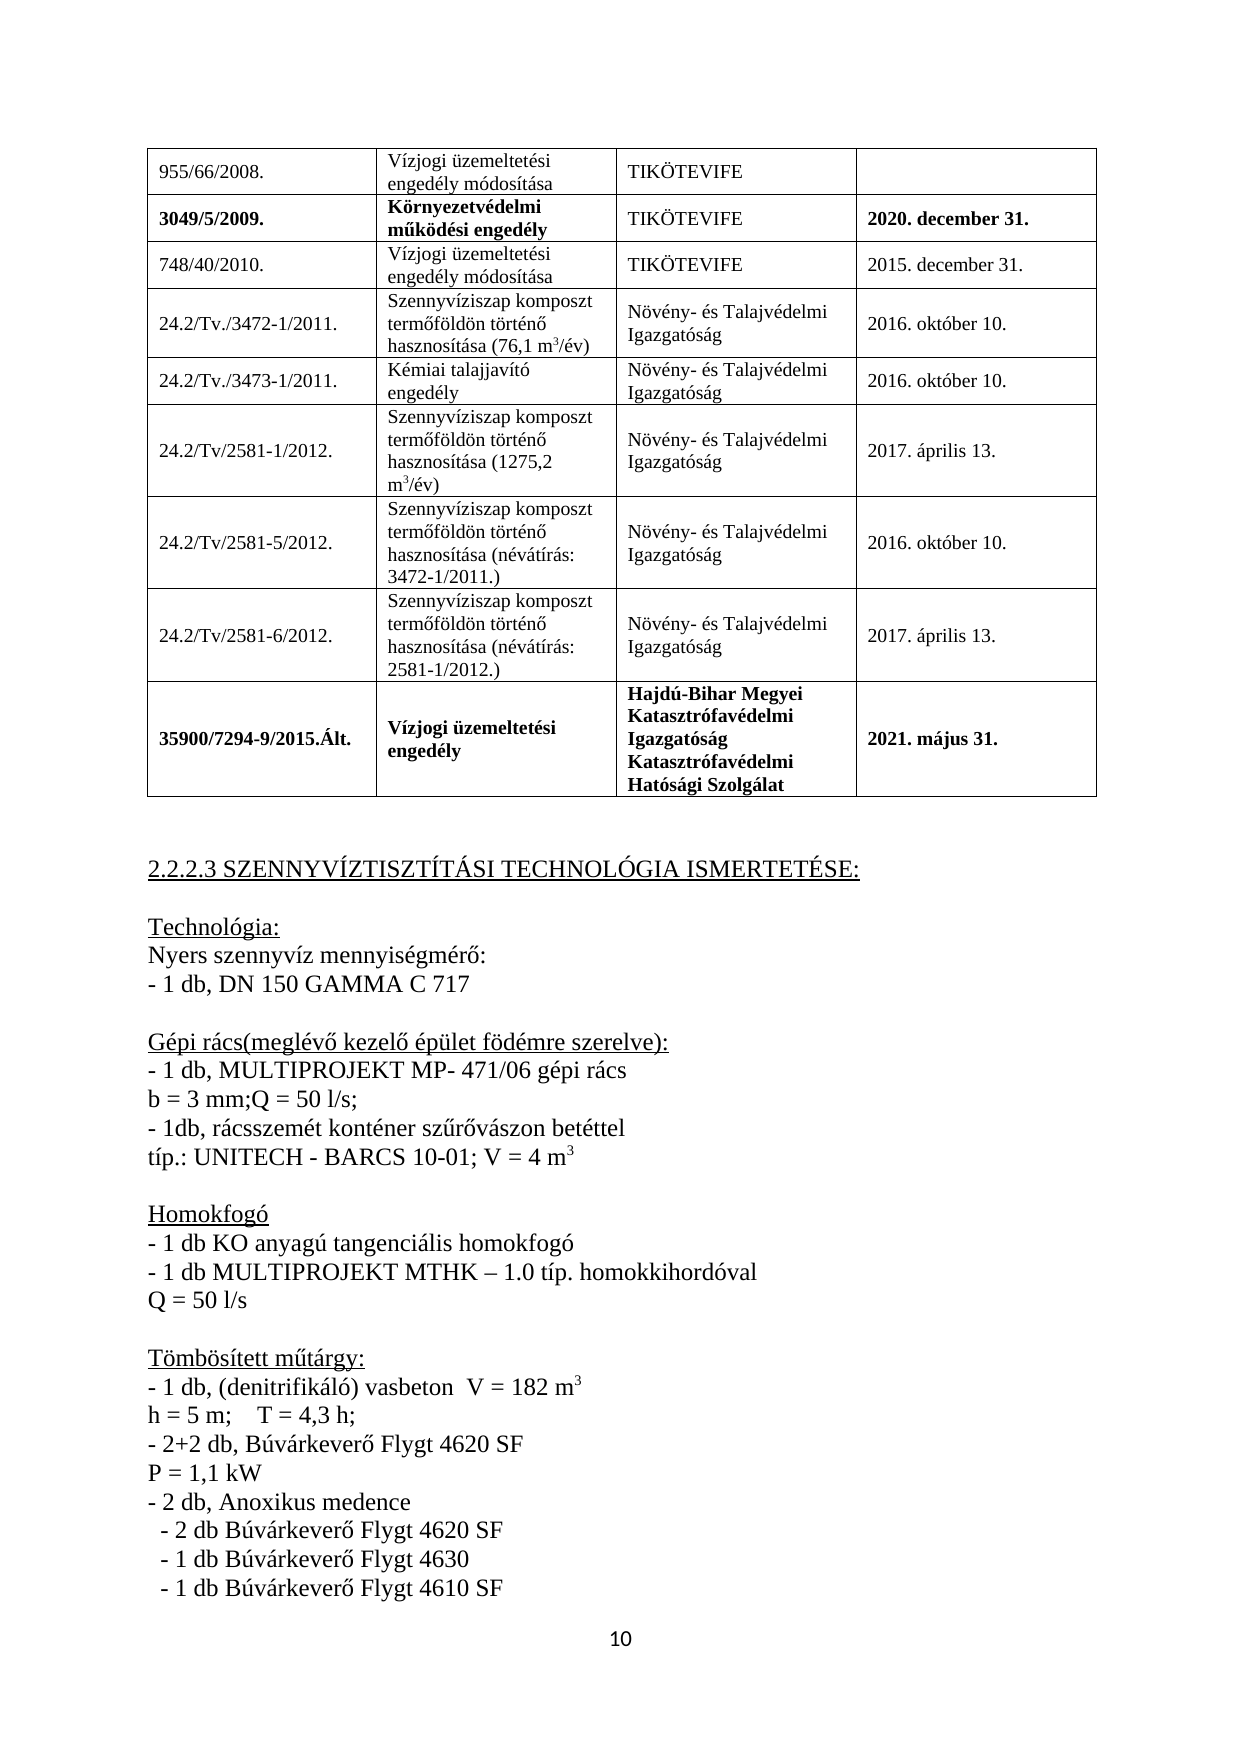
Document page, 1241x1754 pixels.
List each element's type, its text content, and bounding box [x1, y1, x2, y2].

table_cell 2020. december 31. [857, 195, 1096, 241]
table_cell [377, 149, 616, 194]
table_cell Hajdú-Bihar Megyei Katasztrófavédelmi Igazgatóság Katasztrófavédelmi Hatósági Szolgálat [617, 682, 856, 796]
table_cell TIKÖTEVIFE [617, 149, 856, 194]
table_cell 2017. április 13. [857, 405, 1096, 496]
table_cell Növény- és Talajvédelmi Igazgatóság [617, 289, 856, 357]
table_cell 2015. december 31. [857, 242, 1096, 288]
table_cell 24.2/Tv/2581-5/2012. [148, 497, 376, 588]
table_cell Szennyvíziszap komposzt termőföldön történő hasznosítása (76,1 m3/év) [377, 289, 616, 357]
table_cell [377, 242, 616, 288]
text - 1 db Búvárkeverő Flygt 4610 SF [148, 1573, 1093, 1602]
text - 1 db, (denitrifikáló) vasbeton V = 182 m3 [148, 1372, 1093, 1401]
table_cell TIKÖTEVIFE [617, 195, 856, 241]
table_cell 35900/7294-9/2015.Ált. [148, 682, 376, 796]
text Technológia: [148, 912, 1093, 941]
text b = 3 mm;Q = 50 l/s; [148, 1084, 1093, 1113]
text - 1db, rácsszemét konténer szűrővászon betéttel [148, 1113, 1093, 1142]
table_cell Kémiai talajjavító engedély [377, 358, 616, 404]
text - 1 db KO anyagú tangenciális homokfogó [148, 1228, 1093, 1257]
text Homokfogó [148, 1199, 1093, 1228]
text P = 1,1 kW [148, 1458, 1093, 1487]
table_cell 24.2/Tv./3472-1/2011. [148, 289, 376, 357]
table_cell 2016. október 10. [857, 358, 1096, 404]
table_cell Növény- és Talajvédelmi Igazgatóság [617, 497, 856, 588]
table_cell Szennyvíziszap komposzt termőföldön történő hasznosítása (1275,2 m3/év) [377, 405, 616, 496]
table_cell 2016. október 10. [857, 497, 1096, 588]
table_cell 24.2/Tv/2581-1/2012. [148, 405, 376, 496]
text h = 5 m; T = 4,3 h; [148, 1401, 1093, 1429]
table_cell 748/40/2010. [148, 242, 376, 288]
text - 1 db, DN 150 GAMMA C 717 [148, 969, 1093, 998]
text - 2+2 db, Búvárkeverő Flygt 4620 SF [148, 1429, 1093, 1458]
text - 1 db, MULTIPROJEKT MP- 471/06 gépi rács [148, 1056, 1093, 1084]
table_cell Szennyvíziszap komposzt termőföldön történő hasznosítása (névátírás: 2581-1/2012.) [377, 589, 616, 681]
table_cell 24.2/Tv./3473-1/2011. [148, 358, 376, 404]
table_cell Vízjogi üzemeltetési engedély [377, 682, 616, 796]
table_cell TIKÖTEVIFE [617, 242, 856, 288]
table_cell Növény- és Talajvédelmi Igazgatóság [617, 358, 856, 404]
text Gépi rács(meglévő kezelő épület födémre szerelve): [148, 1027, 1093, 1056]
text Nyers szennyvíz mennyiségmérő: [148, 941, 1093, 969]
table_cell 955/66/2008. [148, 149, 376, 194]
table_cell Növény- és Talajvédelmi Igazgatóság [617, 589, 856, 681]
table_cell 24.2/Tv/2581-6/2012. [148, 589, 376, 681]
table_cell Szennyvíziszap komposzt termőföldön történő hasznosítása (névátírás: 3472-1/2011.) [377, 497, 616, 588]
text 2.2.2.3 SZENNYVíztisztítási technológia ismertetése: [148, 854, 1093, 883]
table_cell 3049/5/2009. [148, 195, 376, 241]
table_cell [857, 149, 1096, 194]
text Tömbösített műtárgy: [148, 1343, 1093, 1372]
table_cell Környezetvédelmi működési engedély [377, 195, 616, 241]
text - 2 db, Anoxikus medence [148, 1487, 1093, 1516]
table_cell Növény- és Talajvédelmi Igazgatóság [617, 405, 856, 496]
table_cell 2016. október 10. [857, 289, 1096, 357]
text - 1 db Búvárkeverő Flygt 4630 [148, 1544, 1093, 1573]
text - 2 db Búvárkeverő Flygt 4620 SF [148, 1516, 1093, 1544]
table_cell 2017. április 13. [857, 589, 1096, 681]
table_cell 2021. május 31. [857, 682, 1096, 796]
text típ.: UNITECH - BARCS 10-01; V = 4 m3 [148, 1142, 1093, 1171]
text Q = 50 l/s [148, 1286, 1093, 1314]
text - 1 db MULTIPROJEKT MTHK – 1.0 típ. homokkihordóval [148, 1257, 1093, 1286]
